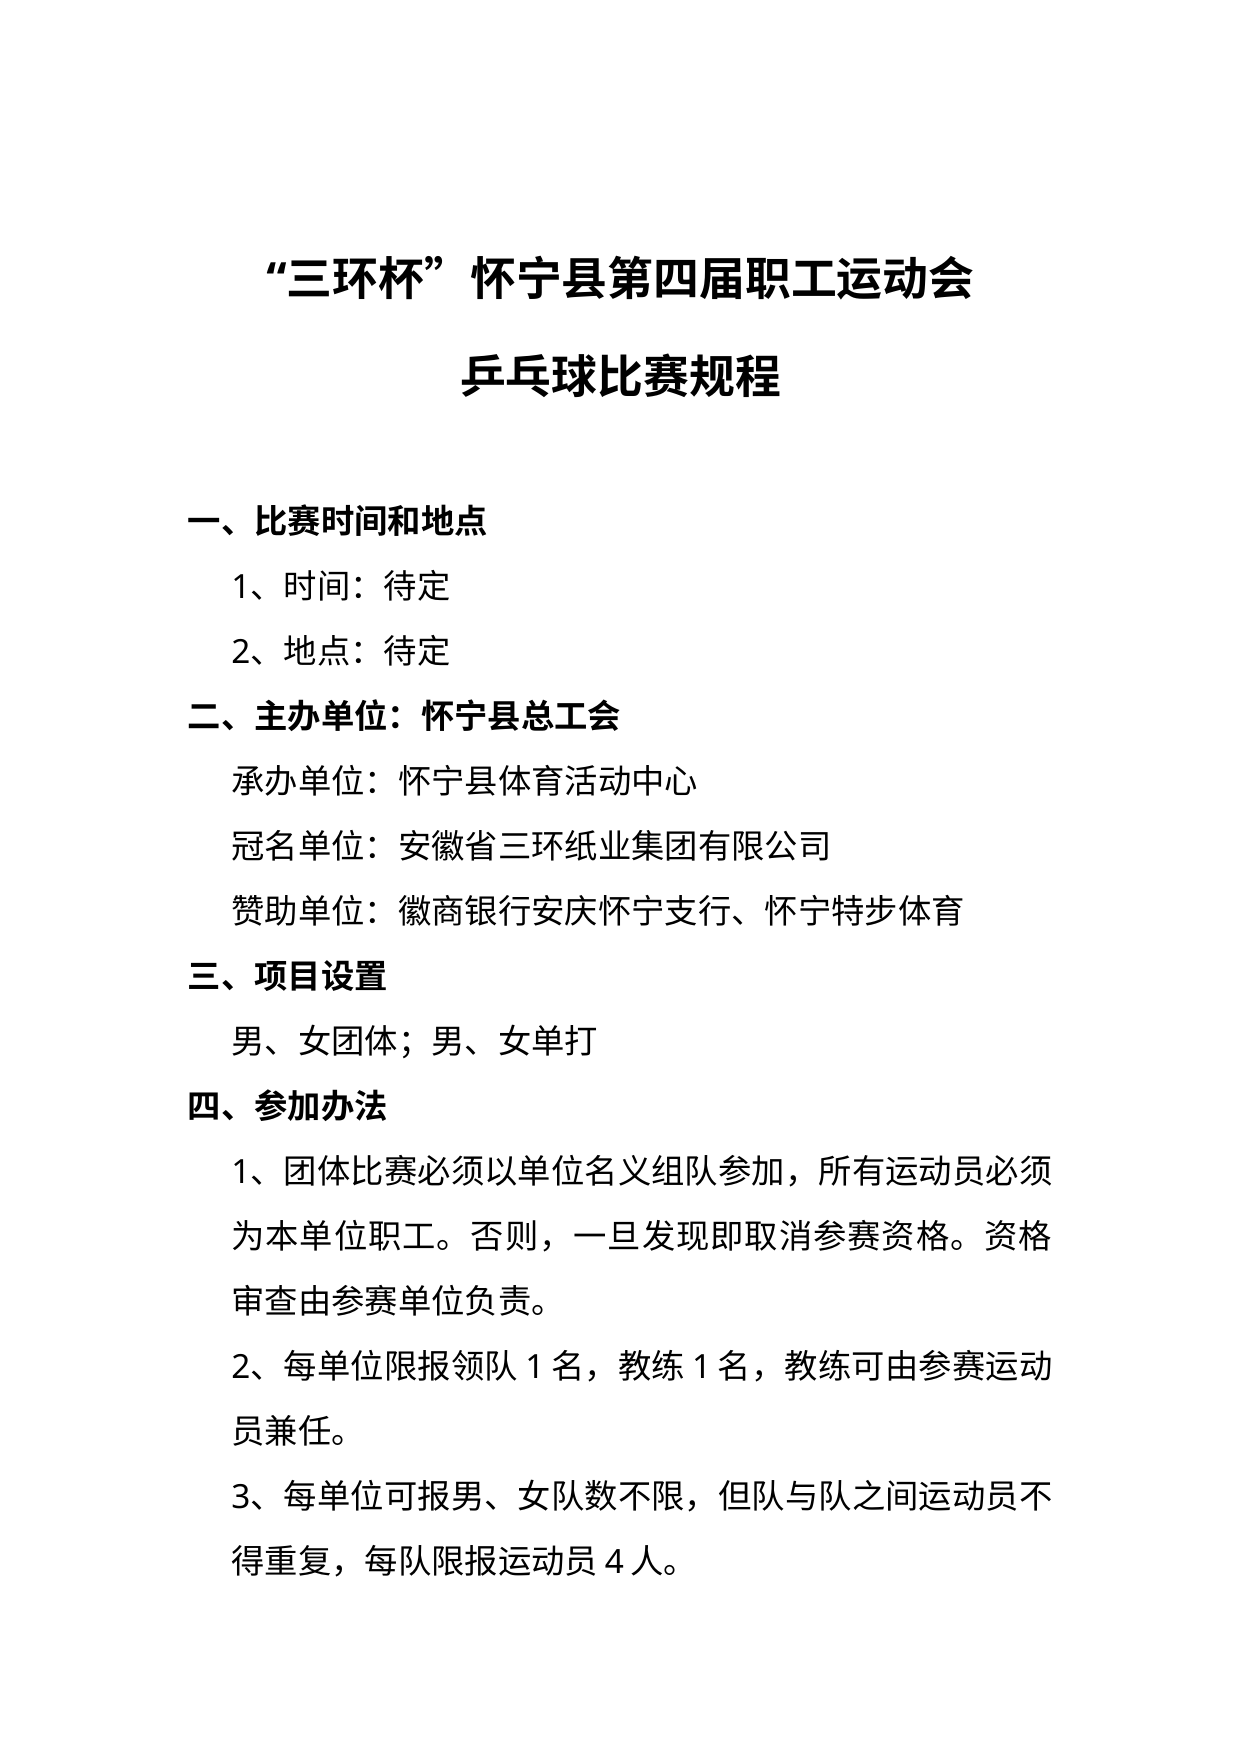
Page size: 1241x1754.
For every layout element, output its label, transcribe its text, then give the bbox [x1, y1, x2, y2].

text 四、参加办法 [187, 1072, 1053, 1137]
text “三环杯”怀宁县第四届职工运动会 [187, 227, 1053, 324]
text 3、每单位可报男、女队数不限，但队与队之间运动员不得重复，每队限报运动员4人。 [231, 1462, 1053, 1592]
text 1、团体比赛必须以单位名义组队参加，所有运动员必须为本单位职工。否则，一旦发现即取消参赛资格。资格审查由参赛单位负责。 [231, 1137, 1053, 1332]
text 男、女团体；男、女单打 [231, 1007, 1053, 1072]
text 冠名单位：安徽省三环纸业集团有限公司 [231, 812, 1053, 877]
text 赞助单位：徽商银行安庆怀宁支行、怀宁特步体育 [231, 877, 1053, 942]
text 乒乓球比赛规程 [187, 324, 1053, 422]
text 承办单位：怀宁县体育活动中心 [231, 747, 1053, 812]
text 2、地点：待定 [231, 617, 1053, 682]
text 三、项目设置 [187, 942, 1053, 1007]
text 一、比赛时间和地点 [187, 487, 1053, 552]
text 1、时间：待定 [231, 552, 1053, 617]
text 二、主办单位：怀宁县总工会 [187, 682, 1053, 747]
text 2、每单位限报领队1名，教练1名，教练可由参赛运动员兼任。 [231, 1332, 1053, 1462]
